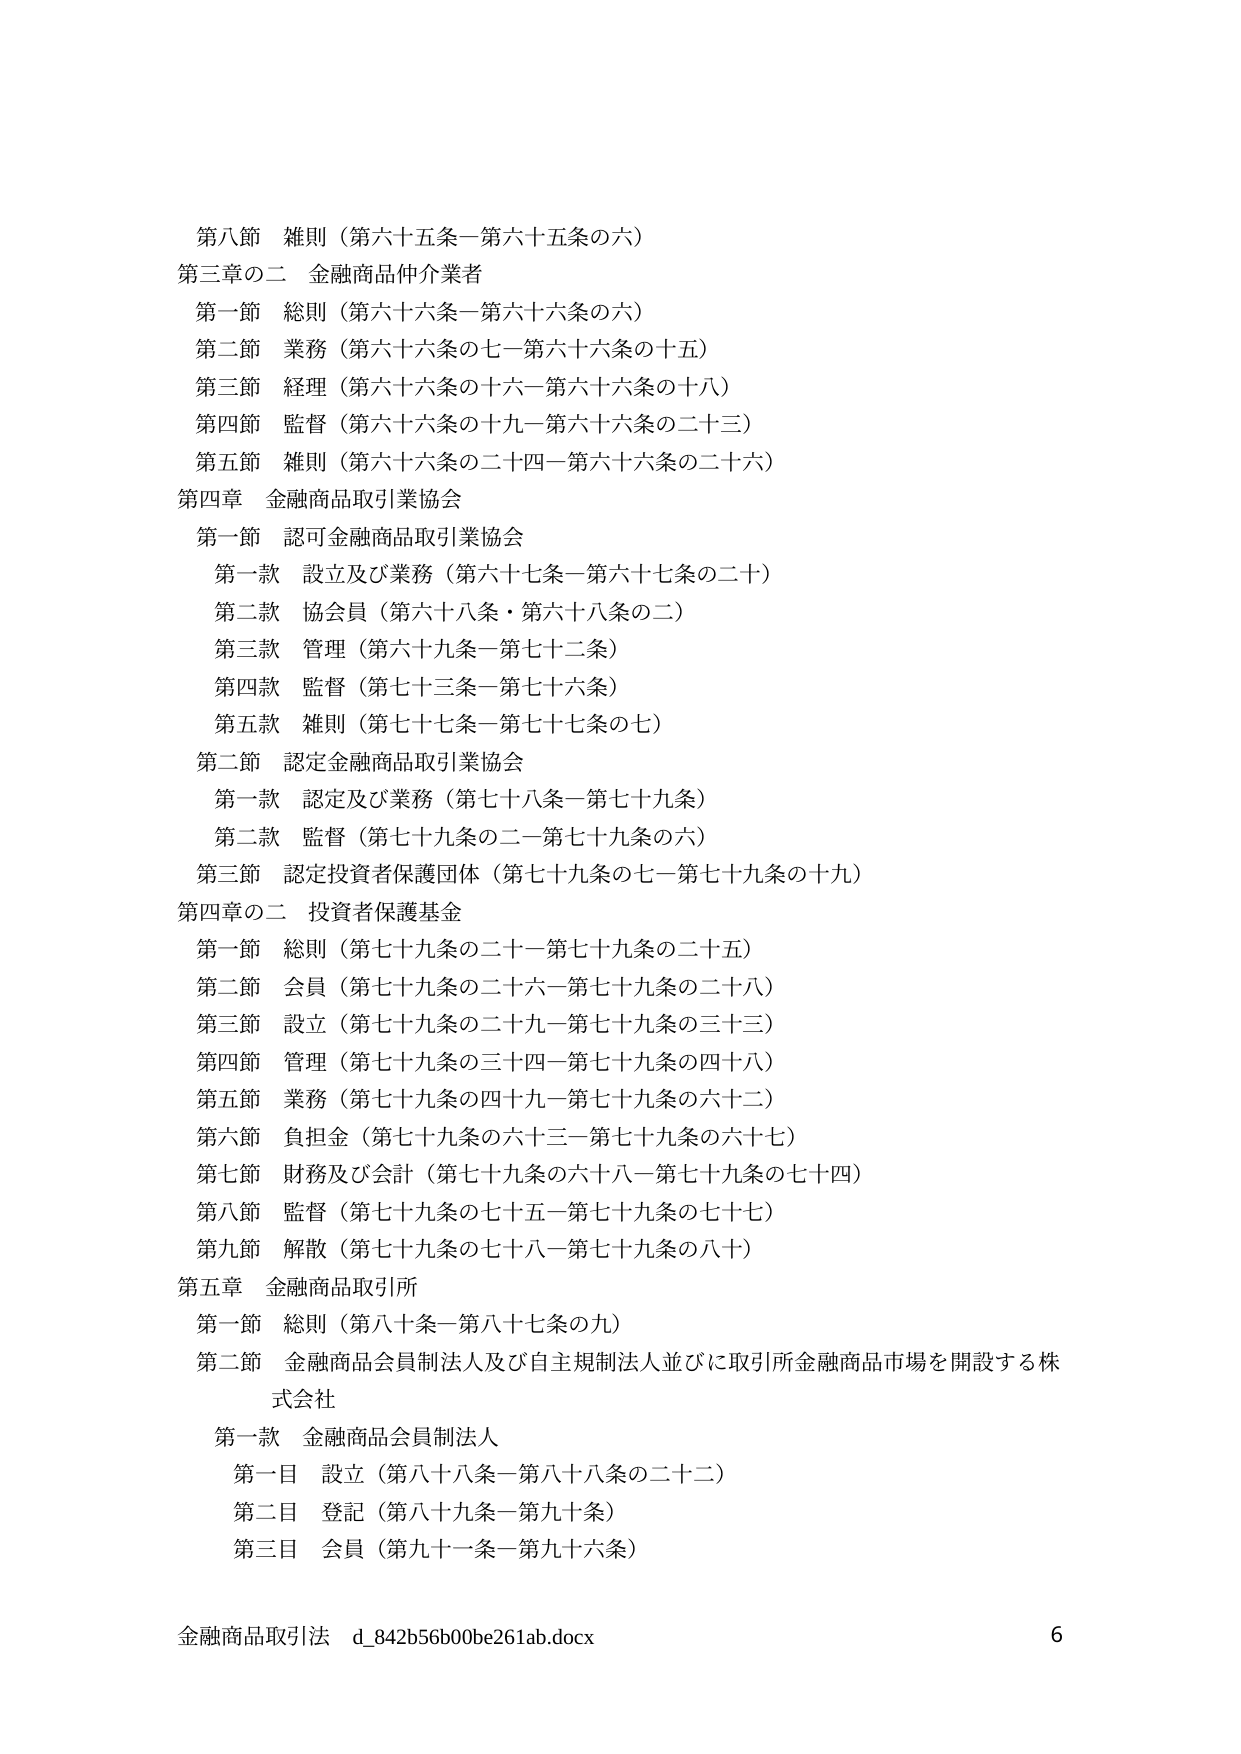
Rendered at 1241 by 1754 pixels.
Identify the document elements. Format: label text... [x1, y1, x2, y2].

text 第四節 管理（第七十九条の三十四―第七十九条の四十八） [196, 1042, 1063, 1079]
text 第三款 管理（第六十九条―第七十二条） [214, 629, 1063, 667]
text 第九節 解散（第七十九条の七十八―第七十九条の八十） [196, 1229, 1063, 1267]
text 第五款 雑則（第七十七条―第七十七条の七） [214, 704, 1063, 742]
text 第五章 金融商品取引所 [177, 1267, 1063, 1304]
text 第四款 監督（第七十三条―第七十六条） [214, 667, 1063, 704]
text 第二節 認定金融商品取引業協会 [196, 742, 1063, 779]
text 第一款 金融商品会員制法人 [214, 1417, 1063, 1454]
text 第一款 設立及び業務（第六十七条―第六十七条の二十） [214, 554, 1063, 592]
text 第一目 設立（第八十八条―第八十八条の二十二） [233, 1454, 1063, 1492]
text 第三章の二 金融商品仲介業者 [177, 254, 1063, 292]
text 第一節 総則（第六十六条―第六十六条の六） [196, 292, 1063, 329]
text 第二款 監督（第七十九条の二―第七十九条の六） [214, 817, 1063, 854]
text 第一款 認定及び業務（第七十八条―第七十九条） [214, 779, 1063, 817]
text 第二節 会員（第七十九条の二十六―第七十九条の二十八） [196, 967, 1063, 1004]
text 第四節 監督（第六十六条の十九―第六十六条の二十三） [196, 404, 1063, 442]
text 第五節 雑則（第六十六条の二十四―第六十六条の二十六） [196, 442, 1063, 479]
text 第二目 登記（第八十九条―第九十条） [233, 1492, 1063, 1529]
text 第三節 設立（第七十九条の二十九―第七十九条の三十三） [196, 1004, 1063, 1042]
text 第六節 負担金（第七十九条の六十三―第七十九条の六十七） [196, 1117, 1063, 1154]
text 第三目 会員（第九十一条―第九十六条） [233, 1529, 1063, 1567]
text 第二節 金融商品会員制法人及び自主規制法人並びに取引所金融商品市場を開設する株式会社 [196, 1342, 1063, 1417]
text 第一節 総則（第七十九条の二十―第七十九条の二十五） [196, 929, 1063, 967]
text 第四章の二 投資者保護基金 [177, 892, 1063, 929]
text 第一節 認可金融商品取引業協会 [196, 517, 1063, 554]
text 第五節 業務（第七十九条の四十九―第七十九条の六十二） [196, 1079, 1063, 1117]
text 第四章 金融商品取引業協会 [177, 479, 1063, 517]
text 第二節 業務（第六十六条の七―第六十六条の十五） [196, 329, 1063, 367]
text 第七節 財務及び会計（第七十九条の六十八―第七十九条の七十四） [196, 1154, 1063, 1192]
text 第二款 協会員（第六十八条・第六十八条の二） [214, 592, 1063, 629]
text 第一節 総則（第八十条―第八十七条の九） [196, 1304, 1063, 1342]
text 第八節 監督（第七十九条の七十五―第七十九条の七十七） [196, 1192, 1063, 1229]
text 第三節 認定投資者保護団体（第七十九条の七―第七十九条の十九） [196, 854, 1063, 892]
text 第三節 経理（第六十六条の十六―第六十六条の十八） [196, 367, 1063, 404]
text 第八節 雑則（第六十五条―第六十五条の六） [196, 217, 1063, 254]
